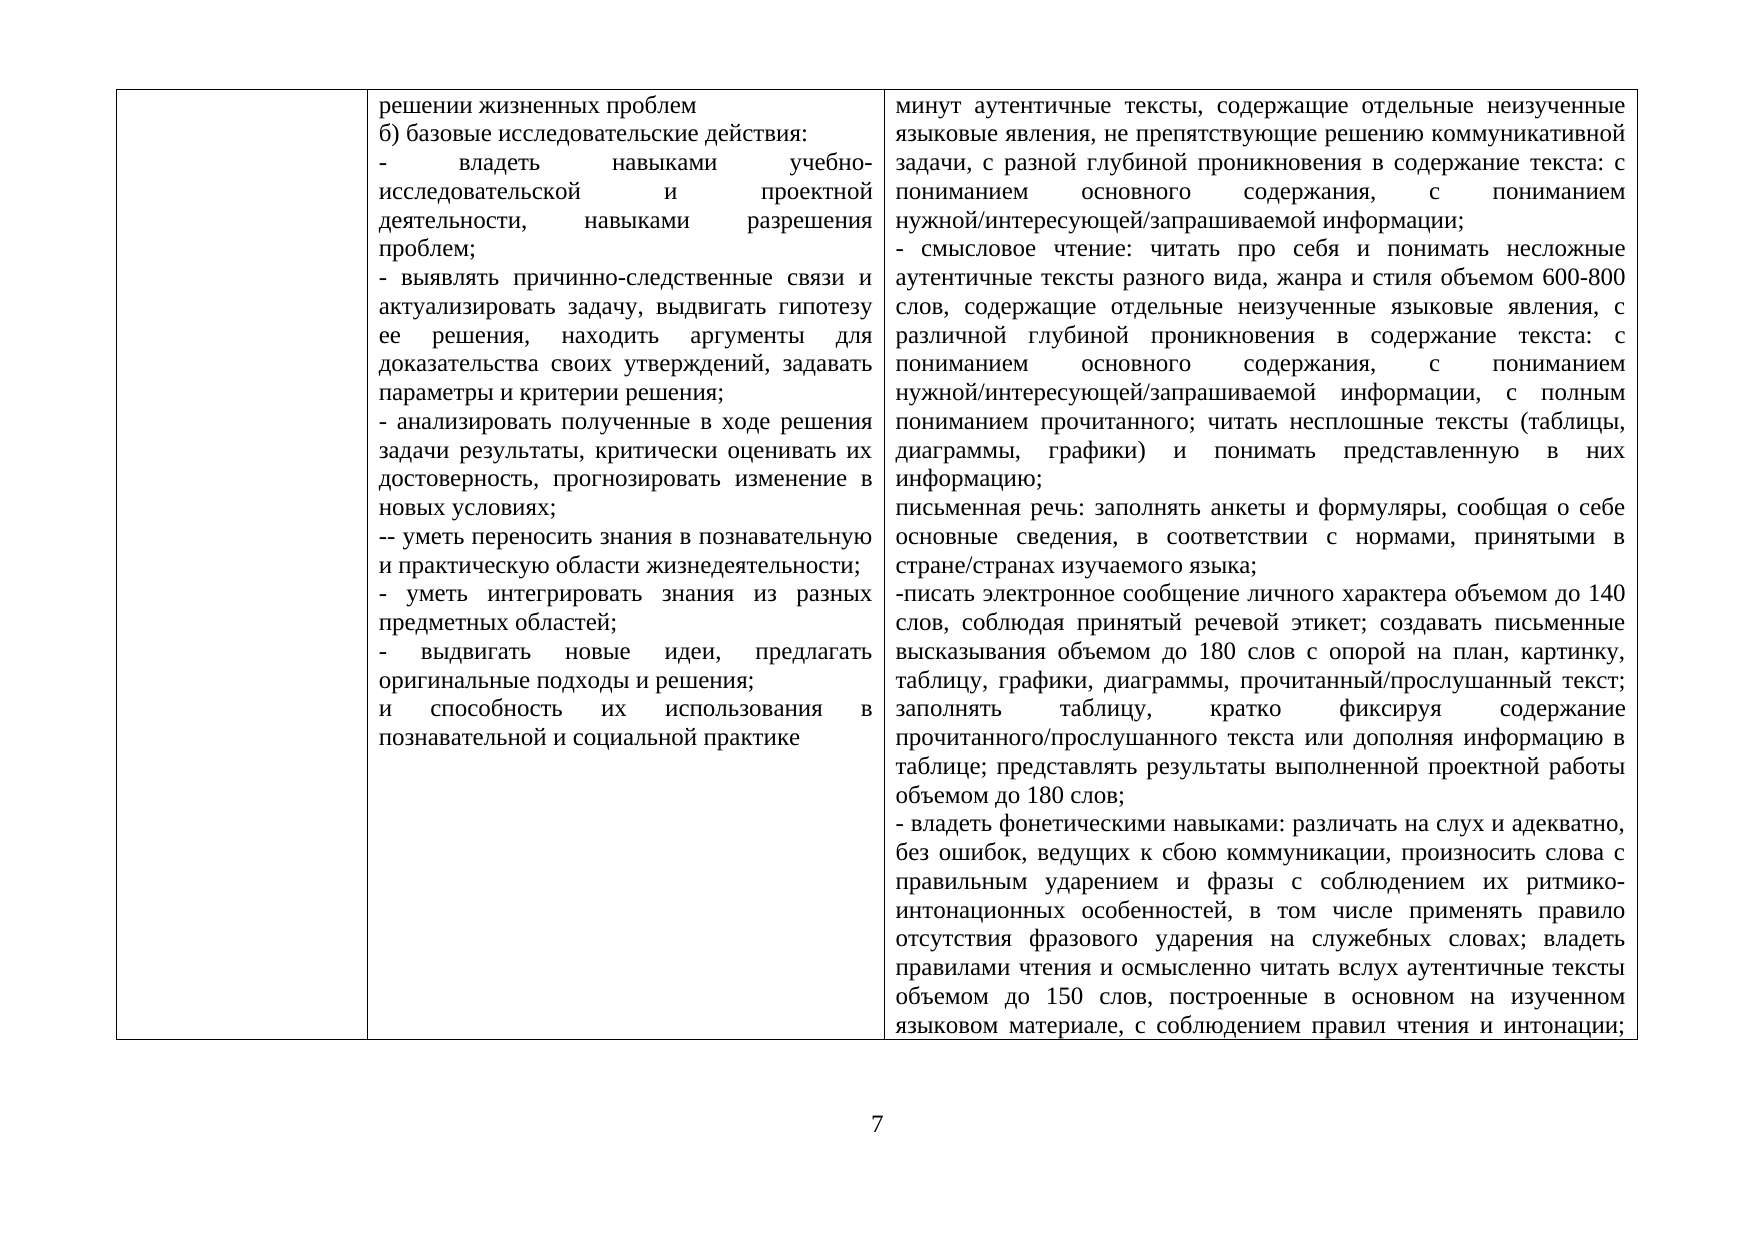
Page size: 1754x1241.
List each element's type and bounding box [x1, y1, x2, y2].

table_cell [368, 90, 884, 1038]
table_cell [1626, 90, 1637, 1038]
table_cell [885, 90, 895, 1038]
table_cell [117, 90, 367, 1038]
